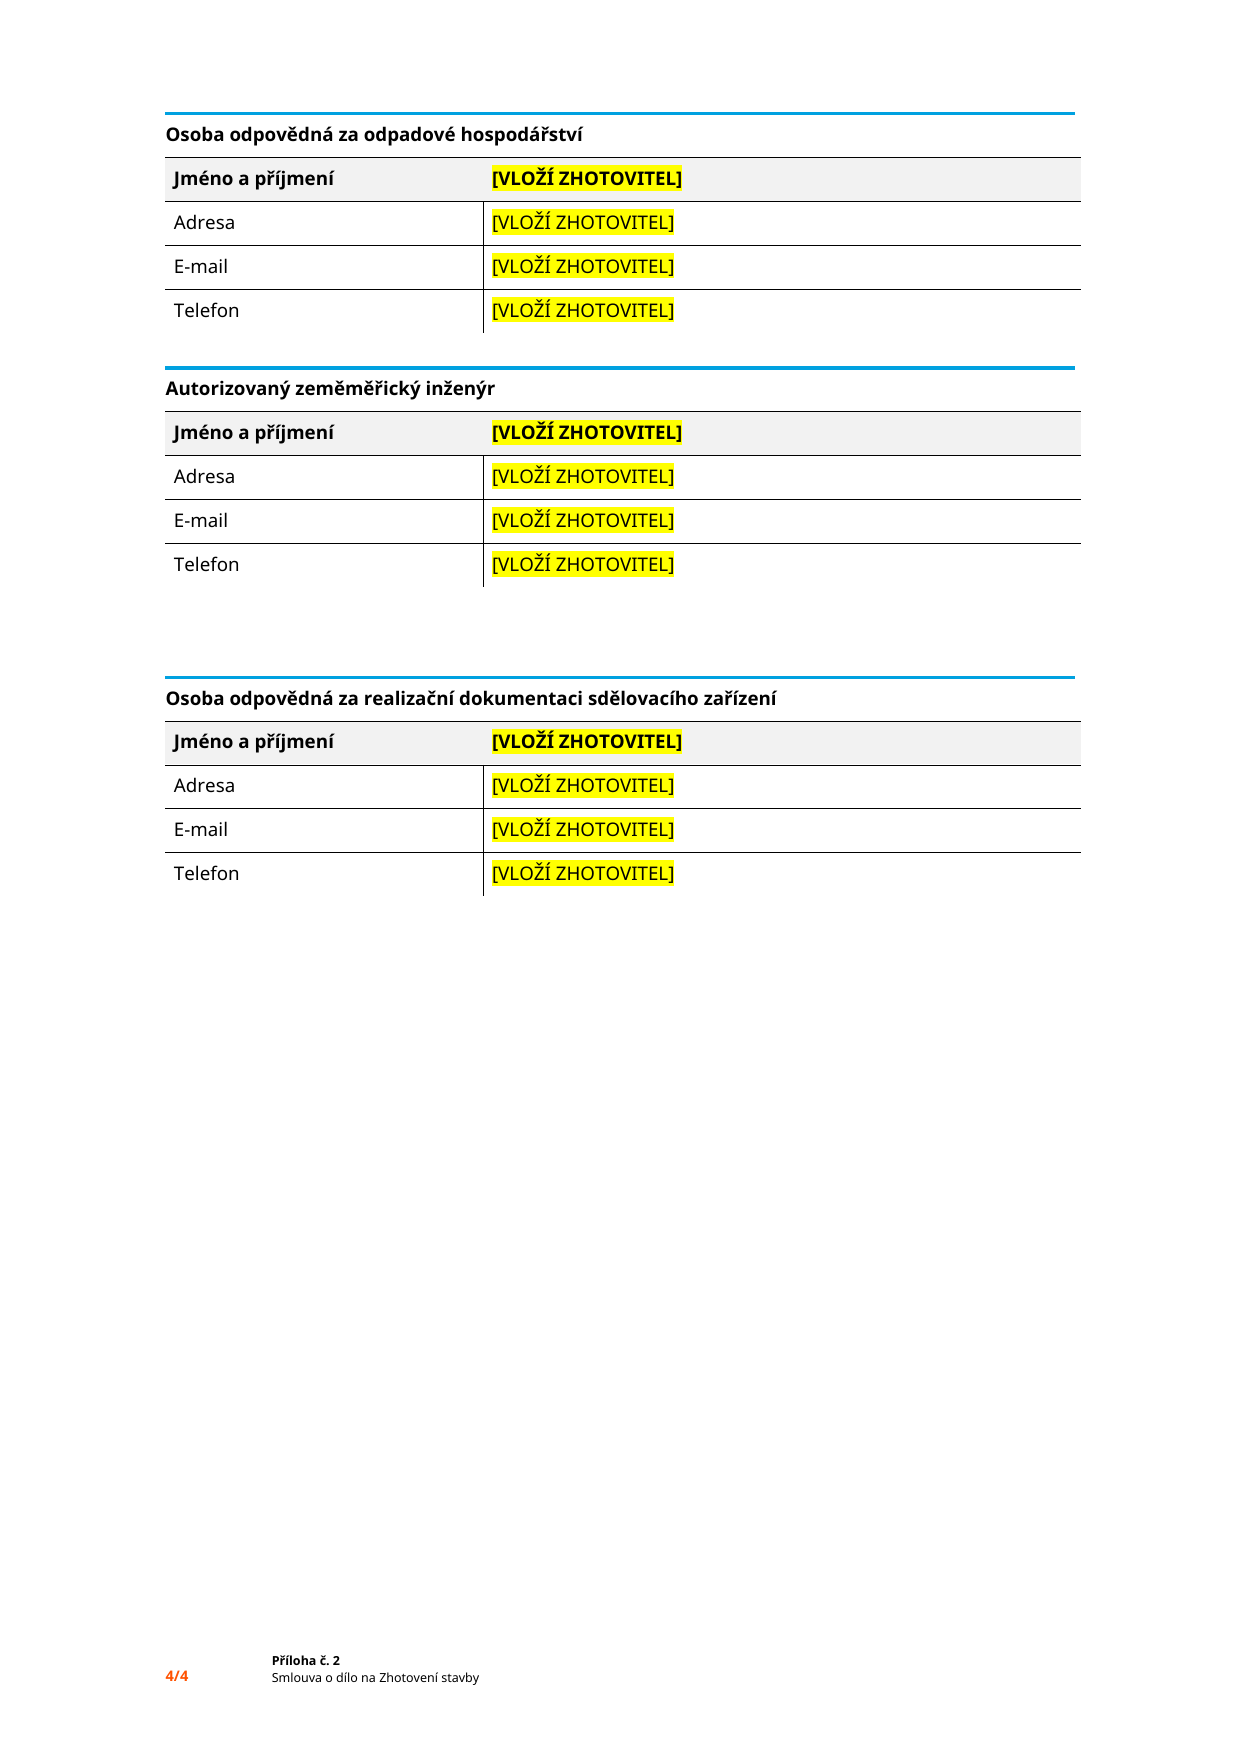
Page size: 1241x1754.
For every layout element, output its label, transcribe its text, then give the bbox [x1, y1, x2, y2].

table_cell [VLOŽÍ ZHOTOVITEL] [484, 456, 1081, 499]
table_cell Telefon [165, 853, 483, 896]
table_cell Telefon [165, 544, 483, 587]
table_cell [VLOŽÍ ZHOTOVITEL] [484, 202, 1081, 245]
table_cell [VLOŽÍ ZHOTOVITEL] [484, 809, 1081, 852]
table_cell [VLOŽÍ ZHOTOVITEL] [484, 500, 1081, 543]
table_header Jméno a příjmení [165, 158, 484, 201]
text Osoba odpovědná za odpadové hospodářství [165, 115, 1075, 147]
text Autorizovaný zeměměřický inženýr [165, 370, 1075, 401]
table_header [VLOŽÍ ZHOTOVITEL] [484, 722, 1081, 764]
table_cell Adresa [165, 456, 483, 499]
table_cell [VLOŽÍ ZHOTOVITEL] [484, 290, 1081, 332]
table_cell Adresa [165, 766, 483, 808]
table_header [VLOŽÍ ZHOTOVITEL] [484, 412, 1081, 455]
table_cell Adresa [165, 202, 483, 245]
table_cell [VLOŽÍ ZHOTOVITEL] [484, 544, 1081, 587]
table_cell E-mail [165, 500, 483, 543]
table_cell [VLOŽÍ ZHOTOVITEL] [484, 246, 1081, 289]
table_cell Telefon [165, 290, 483, 332]
table_header Jméno a příjmení [165, 412, 484, 455]
table_header [VLOŽÍ ZHOTOVITEL] [484, 158, 1081, 201]
table_cell [VLOŽÍ ZHOTOVITEL] [484, 853, 1081, 896]
table_cell [VLOŽÍ ZHOTOVITEL] [484, 766, 1081, 808]
table_header Jméno a příjmení [165, 722, 484, 764]
table_cell E-mail [165, 246, 483, 289]
table_cell E-mail [165, 809, 483, 852]
text Osoba odpovědná za realizační dokumentaci sdělovacího zařízení [165, 679, 1075, 711]
